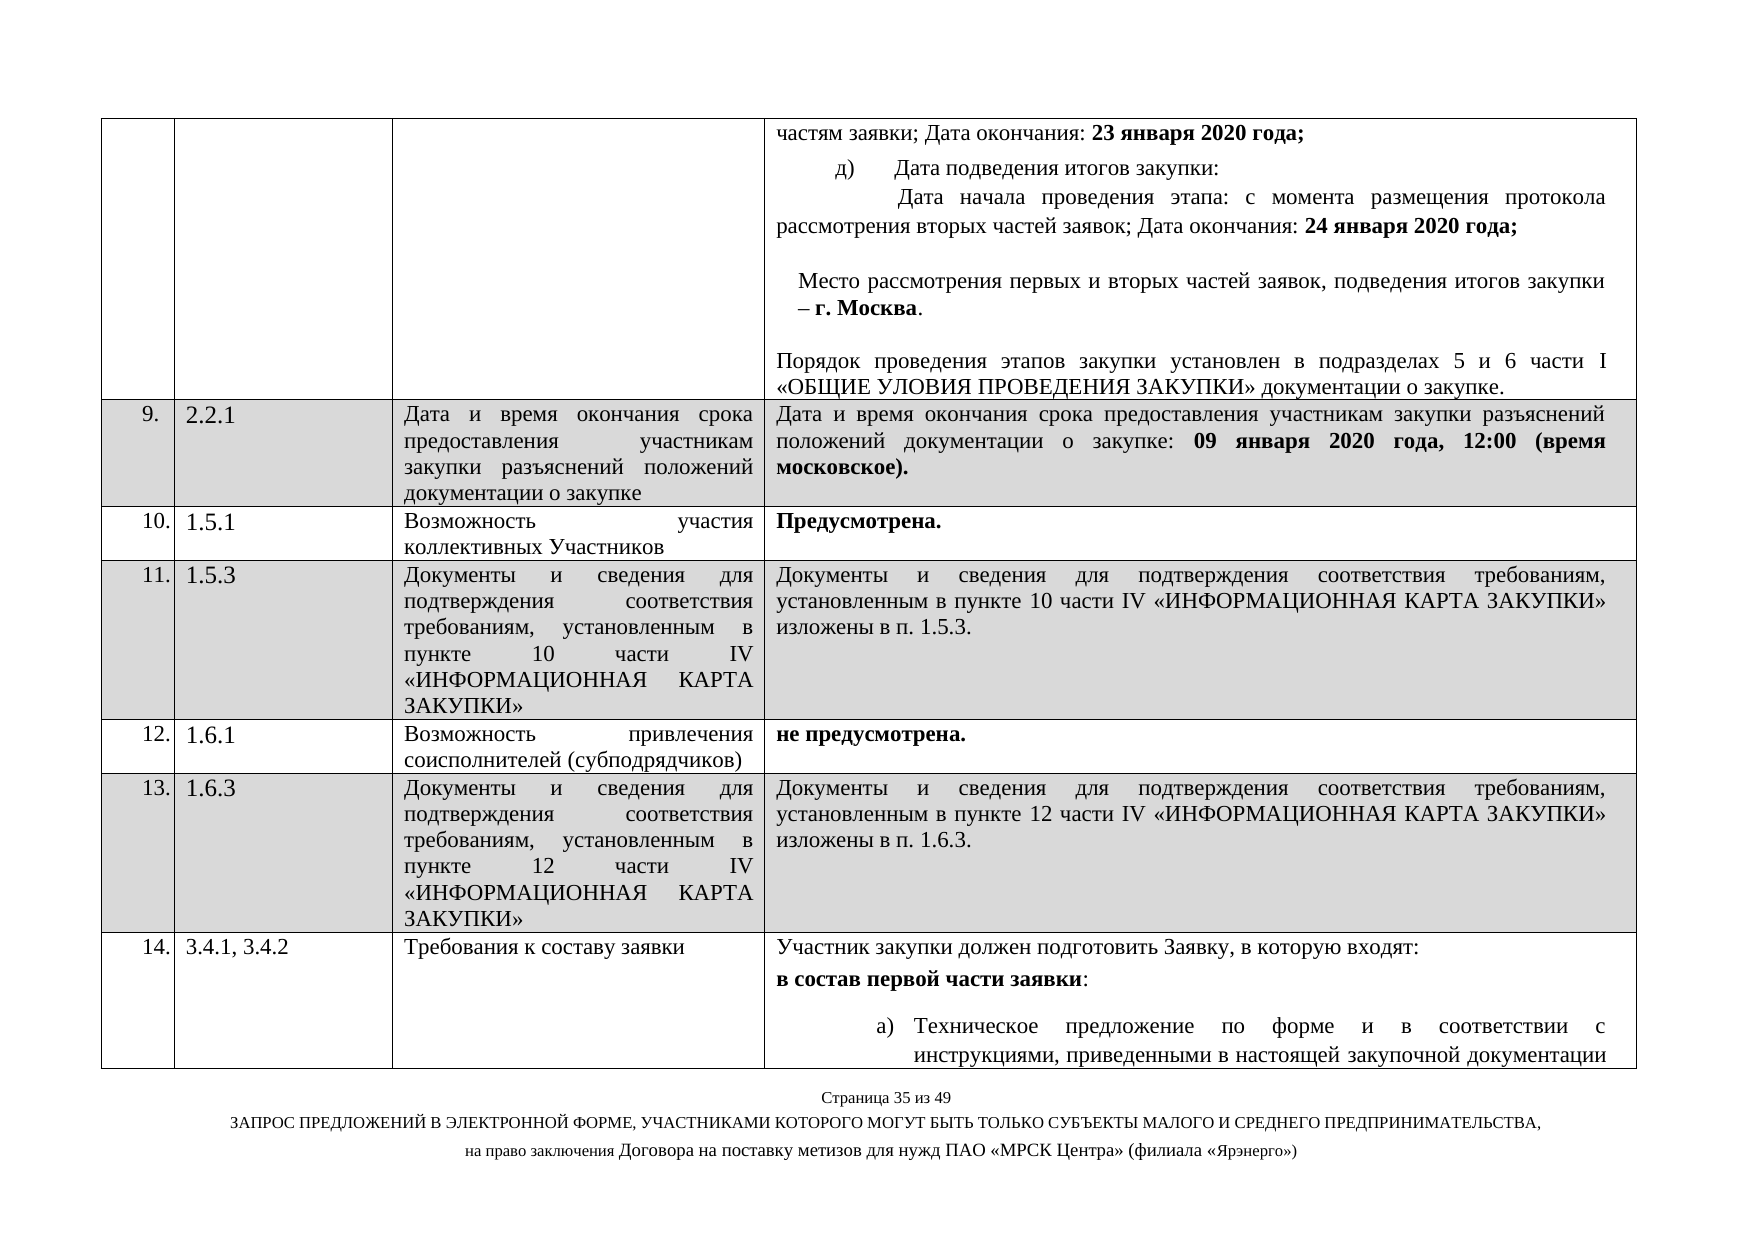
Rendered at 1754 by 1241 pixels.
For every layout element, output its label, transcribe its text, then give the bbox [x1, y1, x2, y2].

table_cell Возможность привлечения соисполнителей (субподрядчиков) [393, 720, 764, 772]
table_cell Документы и сведения для подтверждения соответствия требованиям, установленным в пункте 10 части IV «ИНФОРМАЦИОННАЯ КАРТА ЗАКУПКИ» изложены в п. 1.5.3. [765, 561, 1636, 719]
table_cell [175, 119, 392, 399]
table_cell 1.6.1 [175, 720, 392, 772]
table_cell Предусмотрена. [765, 507, 1636, 559]
table_cell [102, 933, 174, 1068]
table_cell [102, 400, 174, 506]
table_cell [765, 119, 1636, 399]
table_cell Дата и время окончания срока предоставления участникам закупки разъяснений положений документации о закупке: 09 января 2020 года, 12:00 (время московское). [765, 400, 1636, 506]
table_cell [393, 119, 764, 399]
table_cell 1.5.3 [175, 561, 392, 719]
table_cell Документы и сведения для подтверждения соответствия требованиям, установленным в пункте 10 части IV «ИНФОРМАЦИОННАЯ КАРТА ЗАКУПКИ» [393, 561, 764, 719]
table_cell [102, 507, 174, 559]
table_cell [102, 119, 174, 399]
table_cell Дата и время окончания срока предоставления участникам закупки разъяснений положений документации о закупке [393, 400, 764, 506]
table_cell [102, 774, 174, 932]
table_cell Документы и сведения для подтверждения соответствия требованиям, установленным в пункте 12 части IV «ИНФОРМАЦИОННАЯ КАРТА ЗАКУПКИ» изложены в п. 1.6.3. [765, 774, 1636, 932]
table_cell 1.5.1 [175, 507, 392, 559]
table_cell [102, 720, 174, 772]
table_cell 3.4.1, 3.4.2 [175, 933, 392, 1068]
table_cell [765, 933, 1636, 1068]
table_cell [102, 561, 174, 719]
table_cell не предусмотрена. [765, 720, 1636, 772]
table_cell Возможность участия коллективных Участников [393, 507, 764, 559]
table_cell 1.6.3 [175, 774, 392, 932]
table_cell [393, 933, 764, 1068]
table_cell 2.2.1 [175, 400, 392, 506]
table_cell Документы и сведения для подтверждения соответствия требованиям, установленным в пункте 12 части IV «ИНФОРМАЦИОННАЯ КАРТА ЗАКУПКИ» [393, 774, 764, 932]
